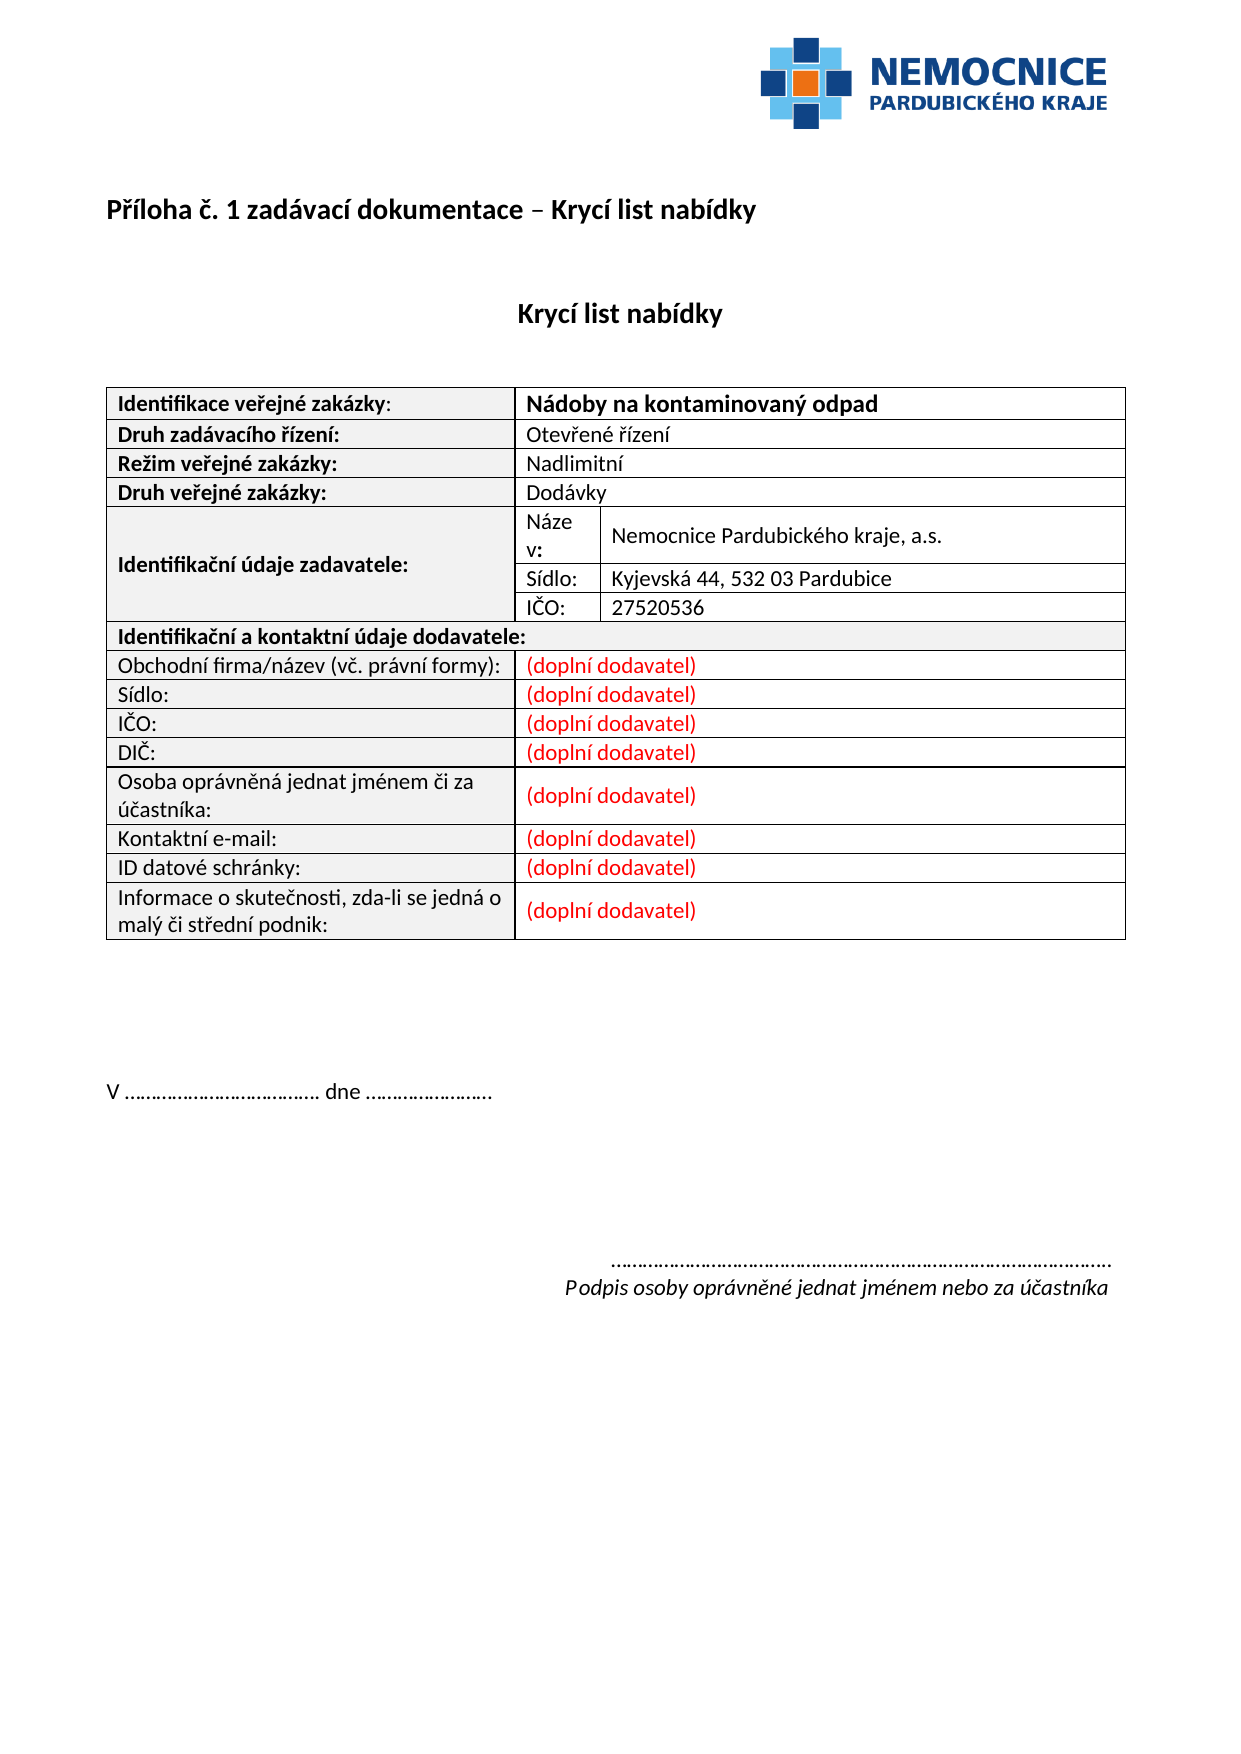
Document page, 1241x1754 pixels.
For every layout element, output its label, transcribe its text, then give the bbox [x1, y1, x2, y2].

table_cell Kyjevská 44, 532 03 Pardubice [601, 564, 1125, 592]
table_cell Identifikační údaje zadavatele: [107, 507, 514, 621]
table_cell Nadlimitní [516, 449, 1125, 477]
table_cell (doplní dodavatel) [516, 825, 1125, 852]
text Podpis osoby oprávněné jednat jménem nebo za účastníka [106, 1273, 1134, 1301]
table_cell Nemocnice Pardubického kraje, a.s. [601, 507, 1125, 563]
text V ………………………………. dne …………………… [106, 1077, 1134, 1105]
table_cell Kontaktní e-mail: [107, 825, 514, 852]
table_cell Identifikační a kontaktní údaje dodavatele: [107, 622, 1125, 650]
table_cell (doplní dodavatel) [516, 883, 1125, 939]
table_cell Název: [516, 507, 600, 563]
table_cell (doplní dodavatel) [516, 709, 1125, 737]
table_cell (doplní dodavatel) [516, 738, 1125, 766]
table_cell IČO: [516, 593, 600, 621]
table_cell Informace o skutečnosti, zda-li se jedná o malý či střední podnik: [107, 883, 514, 939]
table_cell (doplní dodavatel) [516, 651, 1125, 679]
text Krycí list nabídky [106, 295, 1134, 331]
table_cell ID datové schránky: [107, 854, 514, 882]
text ………………………………………………………………………………….. [106, 1245, 1134, 1273]
picture [759, 37, 1107, 130]
table_cell Sídlo: [107, 680, 514, 708]
table_cell Osoba oprávněná jednat jménem či za účastníka: [107, 768, 514, 823]
text Příloha č. 1 zadávací dokumentace – Krycí list nabídky [106, 191, 1134, 227]
table_cell DIČ: [107, 738, 514, 766]
table_cell (doplní dodavatel) [516, 768, 1125, 823]
table_cell IČO: [107, 709, 514, 737]
table_cell Sídlo: [516, 564, 600, 592]
table_cell Dodávky [516, 478, 1125, 506]
table_cell (doplní dodavatel) [516, 680, 1125, 708]
table_cell (doplní dodavatel) [516, 854, 1125, 882]
table_cell 27520536 [601, 593, 1125, 621]
table_cell Otevřené řízení [516, 420, 1125, 448]
table_cell Druh zadávacího řízení: [107, 420, 514, 448]
table_cell Režim veřejné zakázky: [107, 449, 514, 477]
table_header Nádoby na kontaminovaný odpad [516, 388, 1125, 419]
table_header Identifikace veřejné zakázky: [107, 388, 514, 419]
table_cell Obchodní firma/název (vč. právní formy): [107, 651, 514, 679]
table_cell Druh veřejné zakázky: [107, 478, 514, 506]
